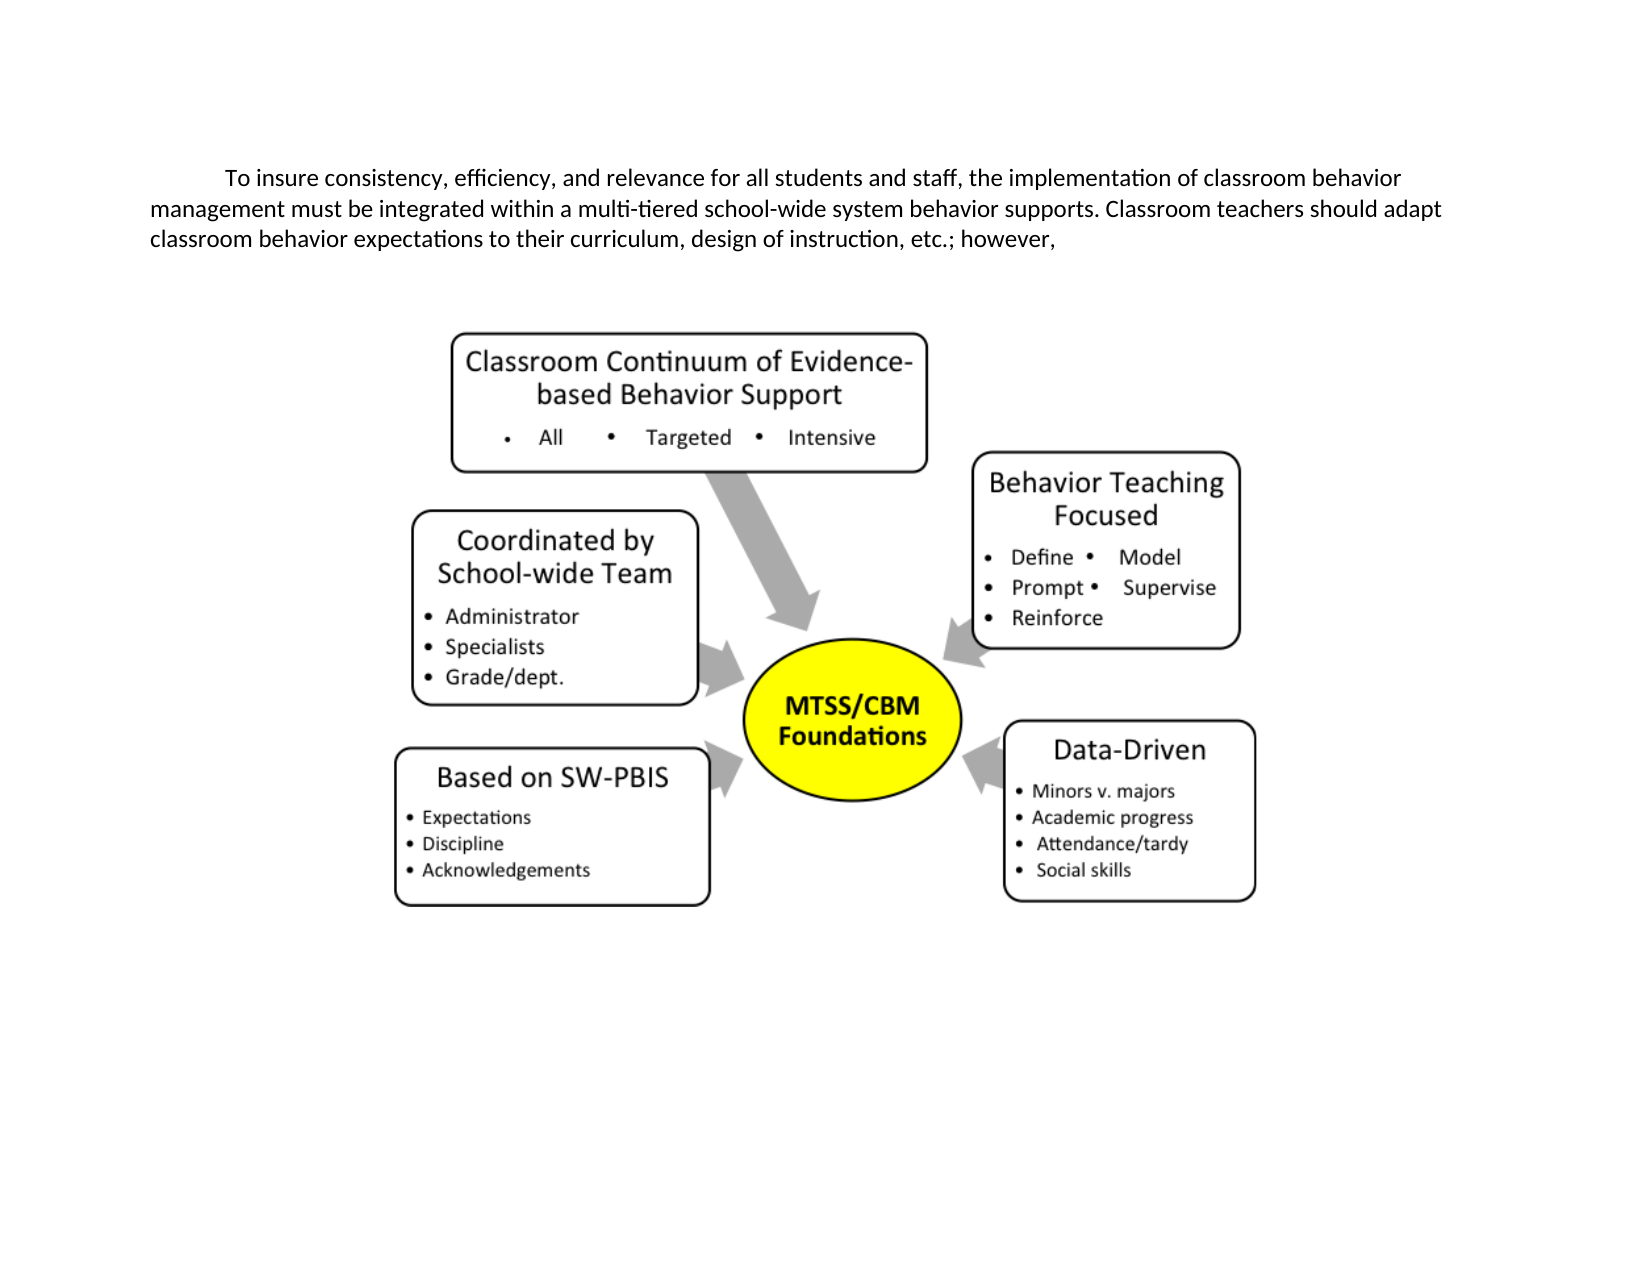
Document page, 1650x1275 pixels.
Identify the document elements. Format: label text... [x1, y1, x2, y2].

text To insure consistency, efficiency, and relevance for all students and staff, the implementation of classroom behavior management must be integrated within a multi-tiered school-wide system behavior supports. Classroom teachers should adapt classroom behavior expectations to their curriculum, design of instruction, etc.; however, [150, 162, 1500, 254]
picture [393, 266, 1257, 907]
